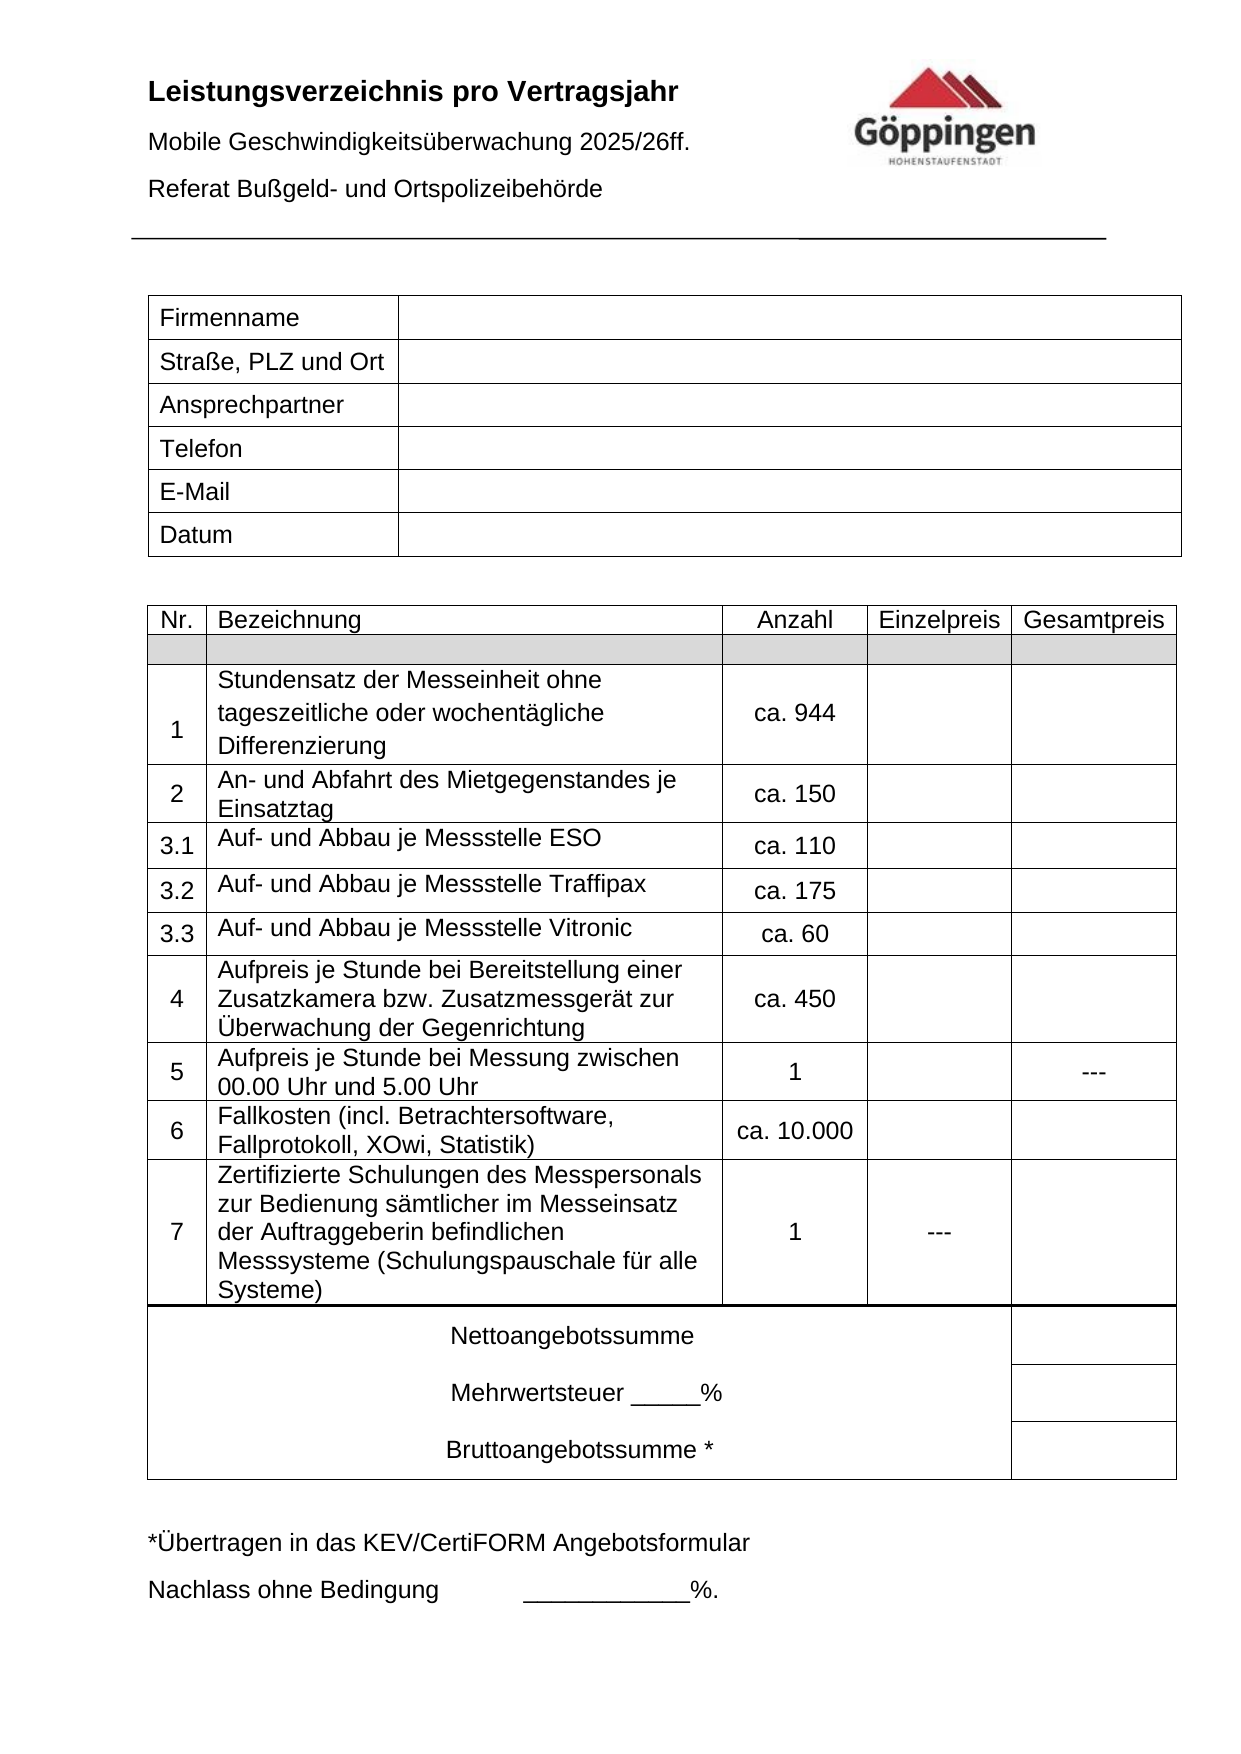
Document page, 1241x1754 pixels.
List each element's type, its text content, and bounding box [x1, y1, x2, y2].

table_cell [1012, 956, 1176, 1042]
table_cell [1012, 1307, 1176, 1364]
table_cell ca. 450 [723, 956, 867, 1042]
table_cell An- und Abfahrt des Mietgegenstandes je Einsatztag [207, 765, 722, 822]
table_header Gesamtpreis [1012, 606, 1176, 634]
table_cell ca. 944 [723, 665, 867, 764]
table_cell Straße, PLZ und Ort [149, 340, 398, 382]
table_cell 1 [723, 1043, 867, 1100]
table_cell Stundensatz der Messeinheit ohne tageszeitliche oder wochentägliche Differenzierung [207, 665, 722, 764]
table_cell --- [1012, 1043, 1176, 1100]
table_header Bezeichnung [207, 606, 722, 634]
table_cell [868, 1101, 1011, 1159]
table_cell [1012, 1365, 1176, 1421]
table_cell [1012, 823, 1176, 868]
table_cell Datum [149, 513, 398, 556]
text *Übertragen in das KEV/CertiFORM Angebotsformular [148, 1528, 1093, 1556]
table_cell ca. 60 [723, 913, 867, 954]
table_cell [868, 1043, 1011, 1100]
table_cell [207, 635, 722, 664]
table_cell Nettoangebotssumme Mehrwertsteuer _____% Bruttoangebotssumme * [148, 1307, 1011, 1479]
table_cell 1 [723, 1160, 867, 1304]
picture [847, 59, 1043, 173]
table_cell 7 [148, 1160, 206, 1304]
table_cell [1012, 765, 1176, 822]
table_cell Auf- und Abbau je Messstelle Traffipax [207, 869, 722, 912]
table_cell 4 [148, 956, 206, 1042]
table_cell --- [868, 1160, 1011, 1304]
table_cell 2 [148, 765, 206, 822]
table_cell [868, 913, 1011, 954]
table_cell [1012, 1160, 1176, 1304]
table_cell [399, 384, 1181, 426]
table_cell [1012, 1422, 1176, 1479]
table_cell [1012, 913, 1176, 954]
table_cell ca. 110 [723, 823, 867, 868]
table_cell Ansprechpartner [149, 384, 398, 426]
table_cell ca. 150 [723, 765, 867, 822]
table_cell [868, 765, 1011, 822]
table_cell E-Mail [149, 470, 398, 512]
table_cell [868, 869, 1011, 912]
table_cell 3.3 [148, 913, 206, 954]
table_cell [868, 665, 1011, 764]
table_cell Aufpreis je Stunde bei Bereitstellung einer Zusatzkamera bzw. Zusatzmessgerät zur Überwachung der Gegenrichtung [207, 956, 722, 1042]
table_cell 3.1 [148, 823, 206, 868]
table_cell [1012, 1101, 1176, 1159]
table_header Nr. [148, 606, 206, 634]
table_header [399, 296, 1181, 338]
table_cell ca. 10.000 [723, 1101, 867, 1159]
table_cell [723, 635, 867, 664]
table_cell [399, 427, 1181, 469]
table_cell [1012, 635, 1176, 664]
text Nachlass ohne Bedingung ____________%. [148, 1575, 1093, 1604]
table_cell [399, 340, 1181, 382]
table_cell ca. 175 [723, 869, 867, 912]
table_cell [1012, 665, 1176, 764]
table_cell [868, 823, 1011, 868]
table_cell [868, 956, 1011, 1042]
table_header Einzelpreis [868, 606, 1011, 634]
table_header Firmenname [149, 296, 398, 338]
table_cell Zertifizierte Schulungen des Messpersonals zur Bedienung sämtlicher im Messeinsatz der Auftraggeberin befindlichen Messsysteme (Schulungspauschale für alle Systeme) [207, 1160, 722, 1304]
table_cell [1012, 869, 1176, 912]
table_cell Fallkosten (incl. Betrachtersoftware, Fallprotokoll, XOwi, Statistik) [207, 1101, 722, 1159]
table_cell [399, 470, 1181, 512]
table_cell [868, 635, 1011, 664]
table_cell [399, 513, 1181, 556]
table_cell 3.2 [148, 869, 206, 912]
table_cell Auf- und Abbau je Messstelle ESO [207, 823, 722, 868]
table_cell Aufpreis je Stunde bei Messung zwischen 00.00 Uhr und 5.00 Uhr [207, 1043, 722, 1100]
table_cell 1 [148, 665, 206, 764]
table_cell Telefon [149, 427, 398, 469]
table_header Anzahl [723, 606, 867, 634]
table_cell [148, 635, 206, 664]
table_cell 5 [148, 1043, 206, 1100]
table_cell Auf- und Abbau je Messstelle Vitronic [207, 913, 722, 954]
table_cell 6 [148, 1101, 206, 1159]
